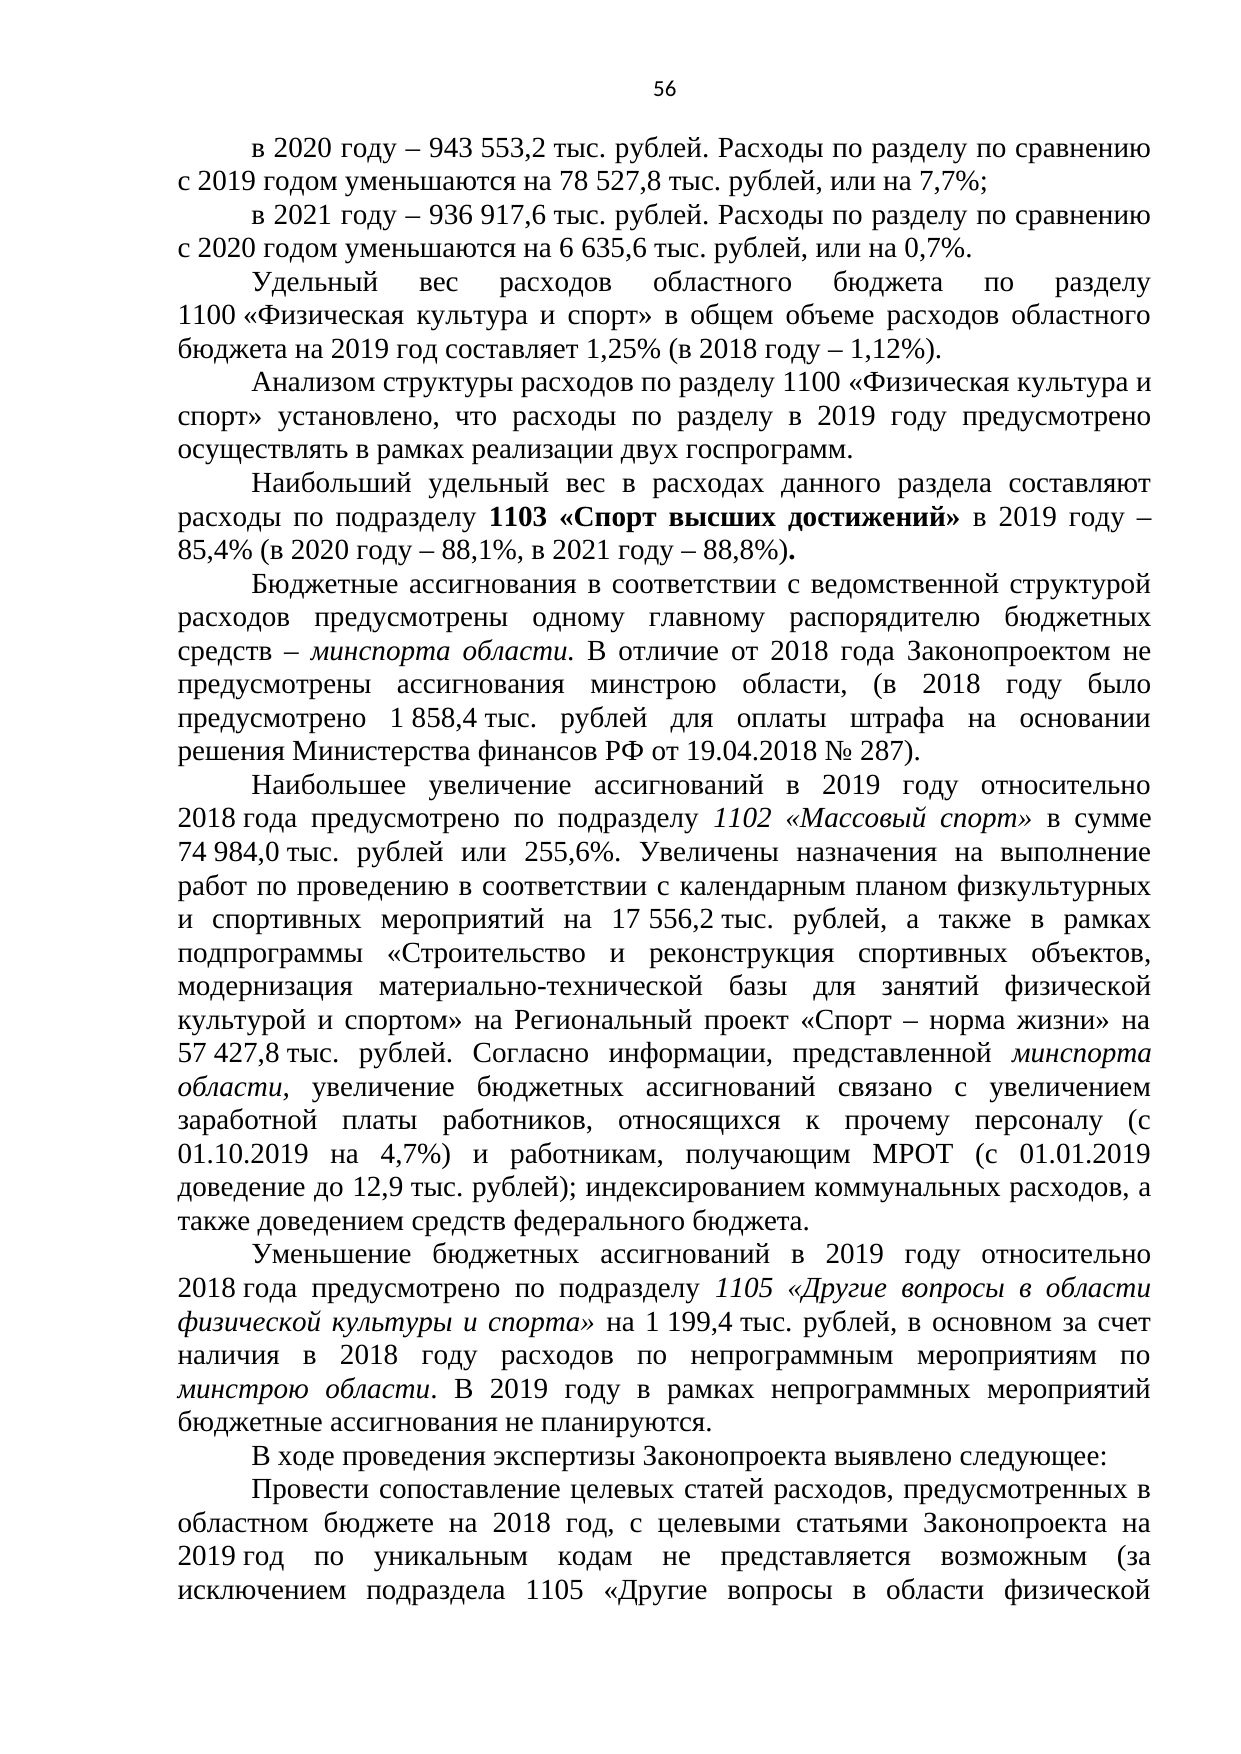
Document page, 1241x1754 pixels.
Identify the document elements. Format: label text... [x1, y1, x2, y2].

text В ходе проведения экспертизы Законопроекта выявлено следующее: [177, 1438, 1152, 1471]
text Бюджетные ассигнования в соответствии с ведомственной структурой расходов предусмотрены одному главному распорядителю бюджетных средств – минспорта области. В отличие от 2018 года Законопроектом не предусмотрены ассигнования минстрою области, (в 2018 году было предусмотрено 1 858,4 тыс. рублей для оплаты штрафа на основании решения Министерства финансов РФ от 19.04.2018 № 287). [177, 566, 1152, 767]
text Наибольший удельный вес в расходах данного раздела составляют расходы по подразделу 1103 «Спорт высших достижений» в 2019 году – 85,4% (в 2020 году – 88,1%, в 2021 году – 88,8%). [177, 465, 1152, 566]
text в 2021 году – 936 917,6 тыс. рублей. Расходы по разделу по сравнению с 2020 годом уменьшаются на 6 635,6 тыс. рублей, или на 0,7%. [177, 197, 1152, 264]
text Анализом структуры расходов по разделу 1100 «Физическая культура и спорт» установлено, что расходы по разделу в 2019 году предусмотрено осуществлять в рамках реализации двух госпрограмм. [177, 364, 1152, 465]
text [177, 1471, 1152, 1606]
text Удельный вес расходов областного бюджета по разделу 1100 «Физическая культура и спорт» в общем объеме расходов областного бюджета на 2019 год составляет 1,25% (в 2018 году – 1,12%). [177, 264, 1152, 364]
text Уменьшение бюджетных ассигнований в 2019 году относительно 2018 года предусмотрено по подразделу 1105 «Другие вопросы в области физической культуры и спорта» на 1 199,4 тыс. рублей, в основном за счет наличия в 2018 году расходов по непрограммным мероприятиям по минстрою области. В 2019 году в рамках непрограммных мероприятий бюджетные ассигнования не планируются. [177, 1237, 1152, 1438]
text в 2020 году – 943 553,2 тыс. рублей. Расходы по разделу по сравнению с 2019 годом уменьшаются на 78 527,8 тыс. рублей, или на 7,7%; [177, 130, 1152, 197]
text Наибольшее увеличение ассигнований в 2019 году относительно 2018 года предусмотрено по подразделу 1102 «Массовый спорт» в сумме 74 984,0 тыс. рублей или 255,6%. Увеличены назначения на выполнение работ по проведению в соответствии с календарным планом физкультурных и спортивных мероприятий на 17 556,2 тыс. рублей, а также в рамках подпрограммы «Строительство и реконструкция спортивных объектов, модернизация материально-технической базы для занятий физической культурой и спортом» на Региональный проект «Спорт – норма жизни» на 57 427,8 тыс. рублей. Согласно информации, представленной минспорта области, увеличение бюджетных ассигнований связано с увеличением заработной платы работников, относящихся к прочему персоналу (с 01.10.2019 на 4,7%) и работникам, получающим МРОТ (с 01.01.2019 доведение до 12,9 тыс. рублей); индексированием коммунальных расходов, а также доведением средств федерального бюджета. [177, 767, 1152, 1237]
